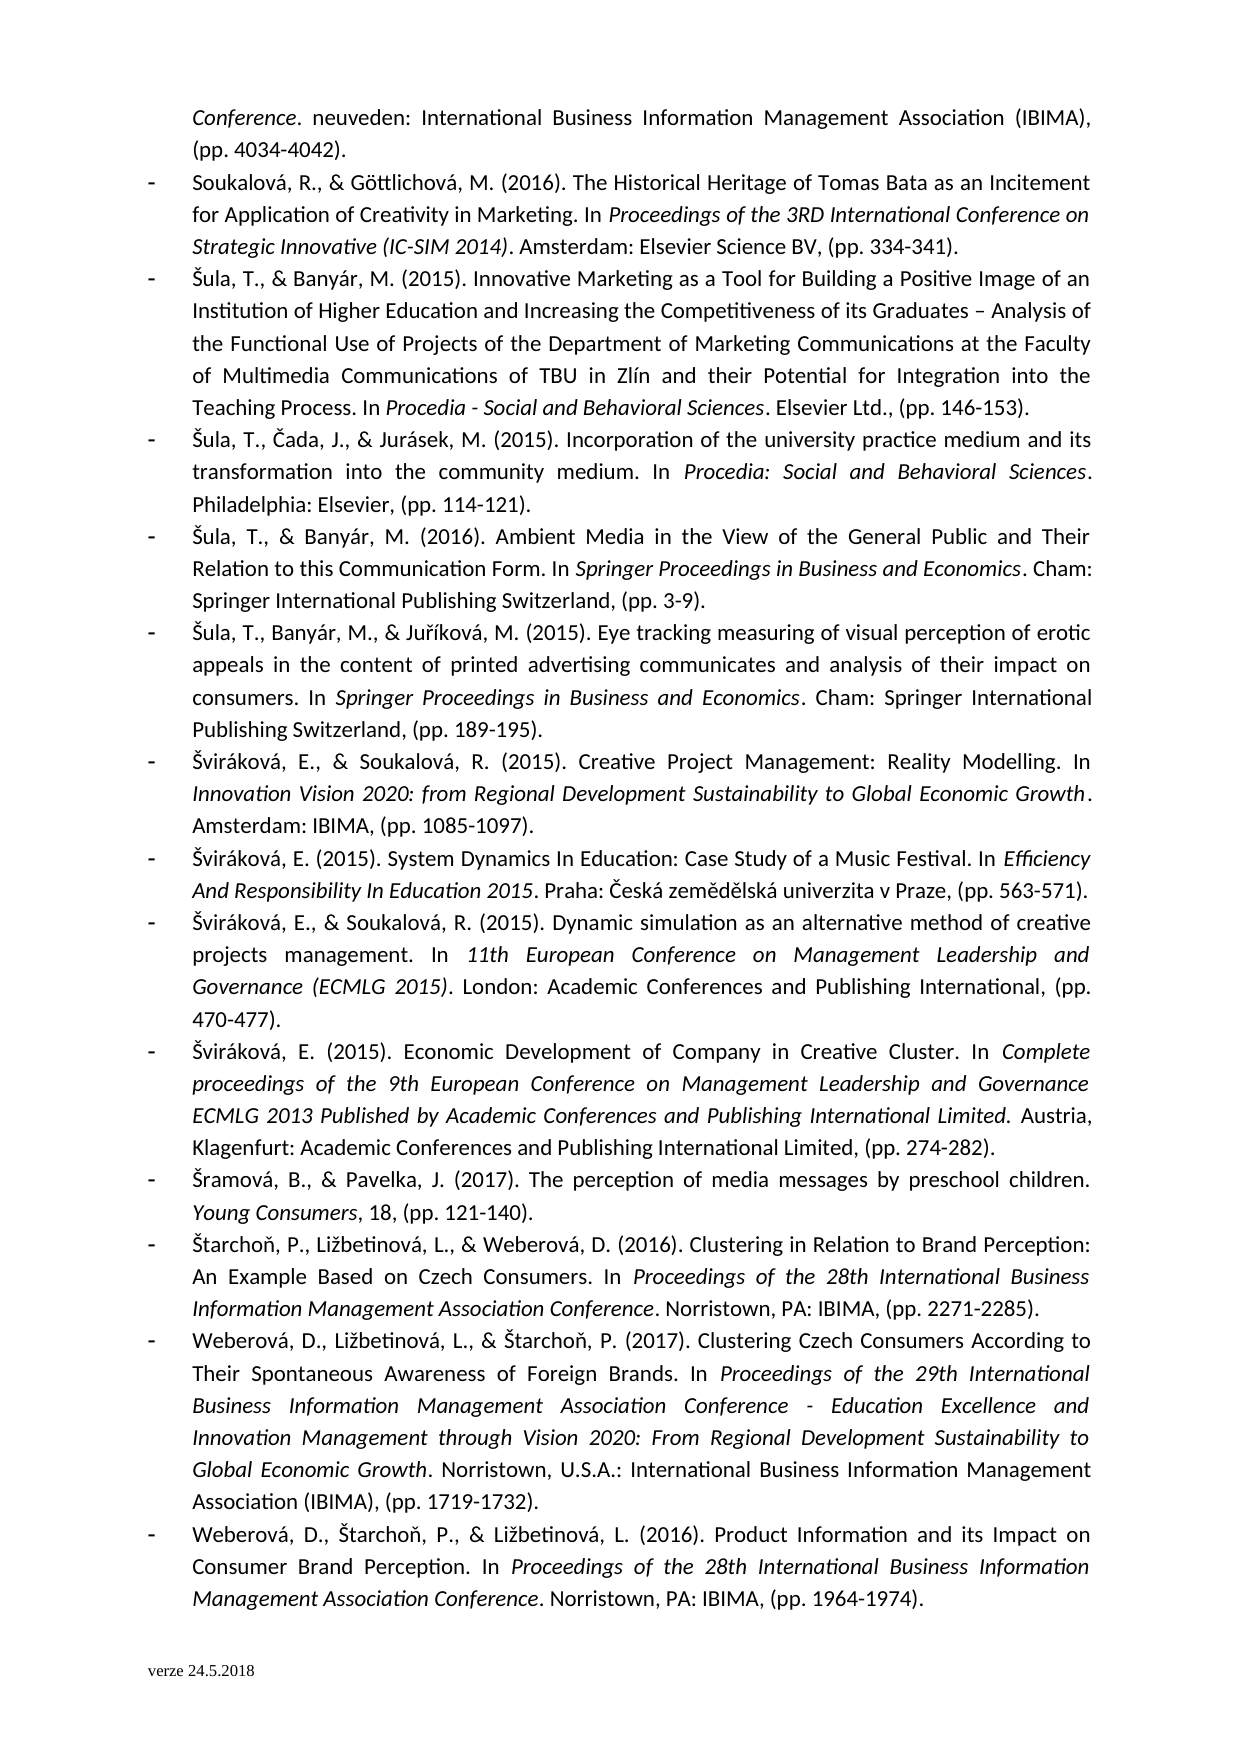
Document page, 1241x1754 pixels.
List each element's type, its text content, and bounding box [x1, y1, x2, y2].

list Šula, T., Banyár, M., & Juříková, M. (2015). Eye tracking measuring of visual perception of erotic appeals in the content of printed advertising communicates and analysis of their impact on consumers. In Springer Proceedings in Business and Economics. Cham: Springer International Publishing Switzerland, (pp. 189-195). [148, 618, 1093, 743]
list Soukalová, R., & Göttlichová, M. (2016). The Historical Heritage of Tomas Bata as an Incitement for Application of Creativity in Marketing. In Proceedings of the 3RD International Conference on Strategic Innovative (IC-SIM 2014). Amsterdam: Elsevier Science BV, (pp. 334-341). [148, 168, 1093, 260]
list Šula, T., & Banyár, M. (2016). Ambient Media in the View of the General Public and Their Relation to this Communication Form. In Springer Proceedings in Business and Economics. Cham: Springer International Publishing Switzerland, (pp. 3-9). [148, 522, 1093, 614]
list Šviráková, E. (2015). Economic Development of Company in Creative Cluster. In Complete proceedings of the 9th European Conference on Management Leadership and Governance ECMLG 2013 Published by Academic Conferences and Publishing International Limited. Austria, Klagenfurt: Academic Conferences and Publishing International Limited, (pp. 274-282). [148, 1037, 1093, 1161]
list Šula, T., & Banyár, M. (2015). Innovative Marketing as a Tool for Building a Positive Image of an Institution of Higher Education and Increasing the Competitiveness of its Graduates – Analysis of the Functional Use of Projects of the Department of Marketing Communications at the Faculty of Multimedia Communications of TBU in Zlín and their Potential for Integration into the Teaching Process. In Procedia - Social and Behavioral Sciences. Elsevier Ltd., (pp. 146-153). [148, 264, 1093, 421]
list Šviráková, E. (2015). System Dynamics In Education: Case Study of a Music Festival. In Efficiency And Responsibility In Education 2015. Praha: Česká zemědělská univerzita v Praze, (pp. 563-571). [148, 844, 1093, 904]
list Šviráková, E., & Soukalová, R. (2015). Dynamic simulation as an alternative method of creative projects management. In 11th European Conference on Management Leadership and Governance (ECMLG 2015). London: Academic Conferences and Publishing International, (pp. 470-477). [148, 908, 1093, 1033]
list Šramová, B., & Pavelka, J. (2017). The perception of media messages by preschool children. Young Consumers, 18, (pp. 121-140). [148, 1166, 1093, 1226]
list Weberová, D., Štarchoň, P., & Ližbetinová, L. (2016). Product Information and its Impact on Consumer Brand Perception. In Proceedings of the 28th International Business Information Management Association Conference. Norristown, PA: IBIMA, (pp. 1964-1974). [148, 1520, 1093, 1612]
list Štarchoň, P., Ližbetinová, L., & Weberová, D. (2016). Clustering in Relation to Brand Perception: An Example Based on Czech Consumers. In Proceedings of the 28th International Business Information Management Association Conference. Norristown, PA: IBIMA, (pp. 2271-2285). [148, 1230, 1093, 1322]
list Weberová, D., Ližbetinová, L., & Štarchoň, P. (2017). Clustering Czech Consumers According to Their Spontaneous Awareness of Foreign Brands. In Proceedings of the 29th International Business Information Management Association Conference - Education Excellence and Innovation Management through Vision 2020: From Regional Development Sustainability to Global Economic Growth. Norristown, U.S.A.: International Business Information Management Association (IBIMA), (pp. 1719-1732). [148, 1327, 1093, 1516]
list Šviráková, E., & Soukalová, R. (2015). Creative Project Management: Reality Modelling. In Innovation Vision 2020: from Regional Development Sustainability to Global Economic Growth. Amsterdam: IBIMA, (pp. 1085-1097). [148, 747, 1093, 839]
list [148, 103, 1093, 164]
list Šula, T., Čada, J., & Jurásek, M. (2015). Incorporation of the university practice medium and its transformation into the community medium. In Procedia: Social and Behavioral Sciences. Philadelphia: Elsevier, (pp. 114-121). [148, 425, 1093, 518]
